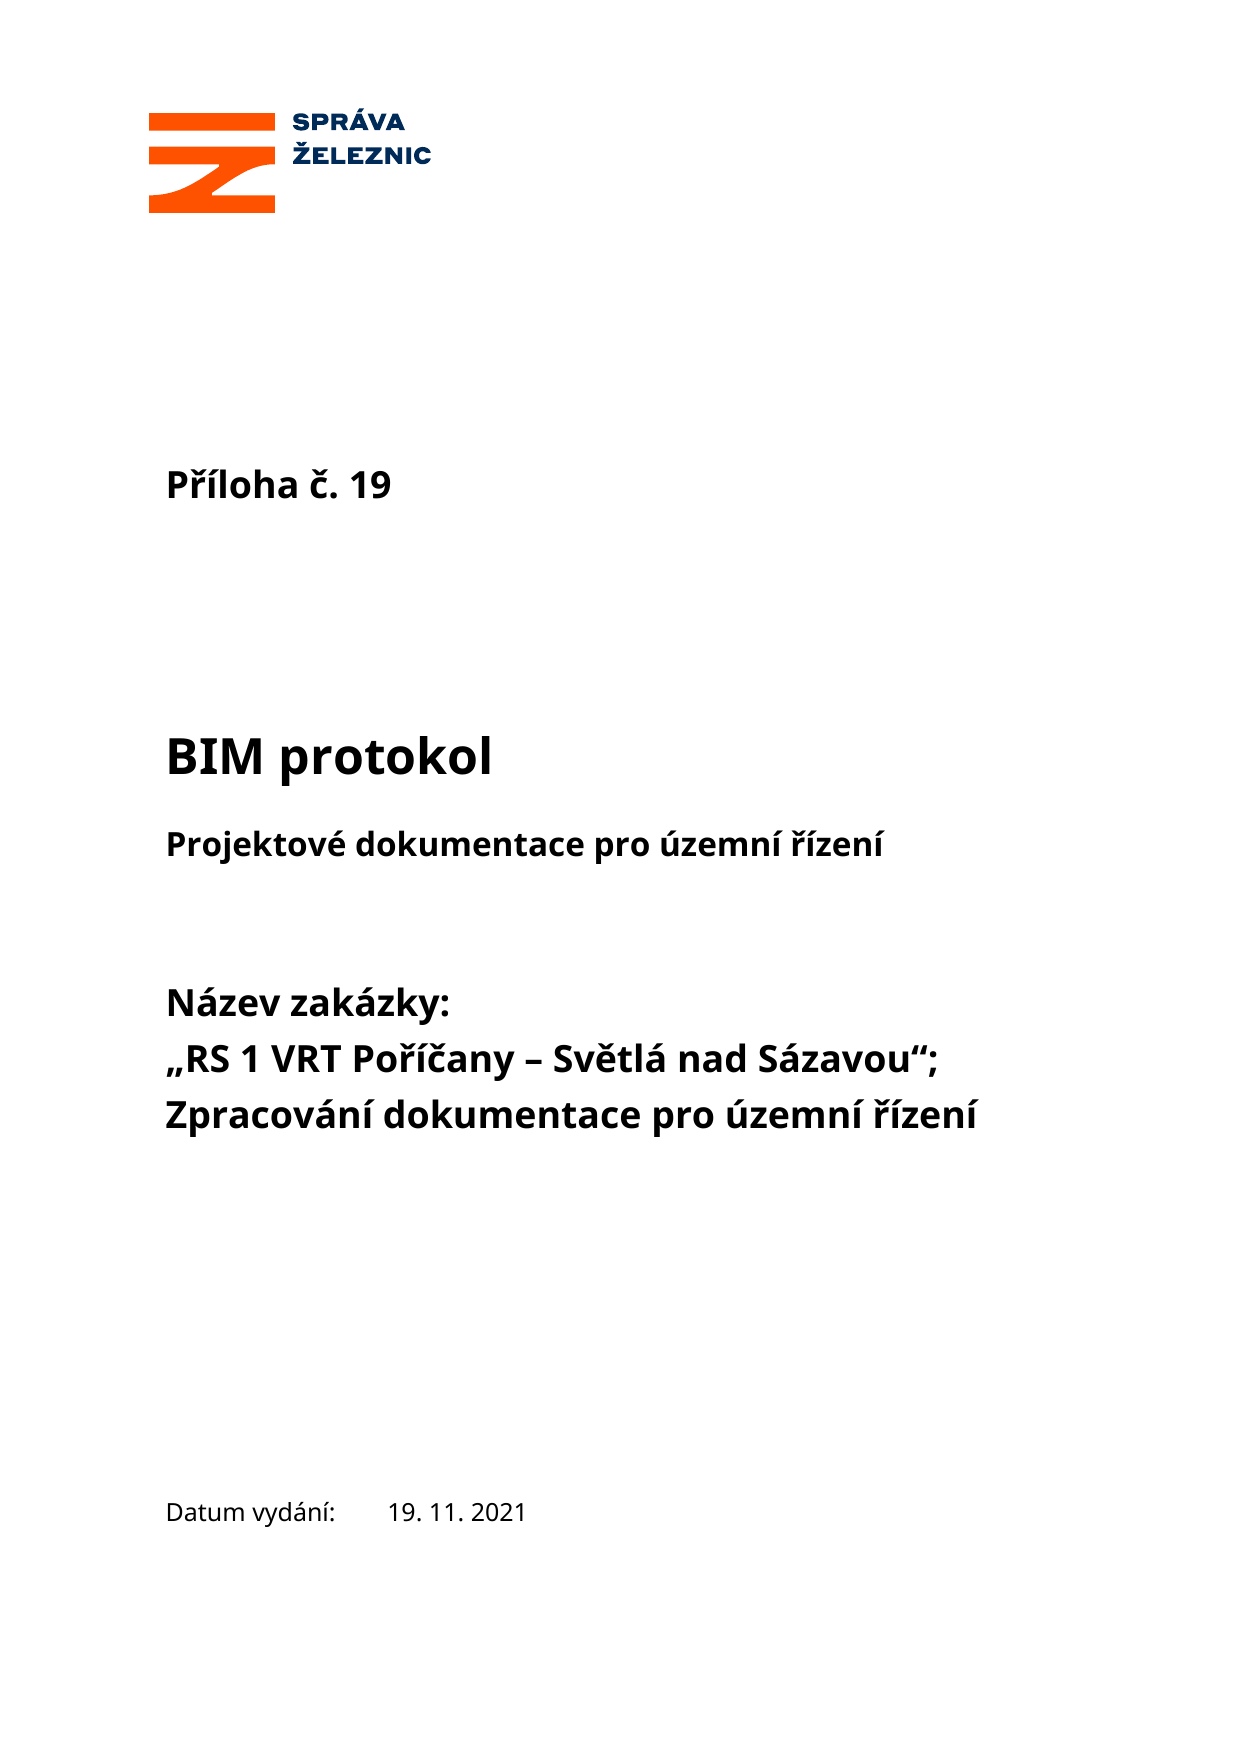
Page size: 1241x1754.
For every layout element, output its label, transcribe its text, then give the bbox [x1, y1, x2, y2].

text Projektové dokumentace pro územní řízení [165, 821, 1075, 866]
text BIM protokol [165, 721, 1075, 789]
text Název zakázky: [165, 977, 1075, 1140]
text Datum vydání: 19. 11. 2021 [165, 1494, 1075, 1529]
text Příloha č. 19 [165, 458, 1075, 509]
